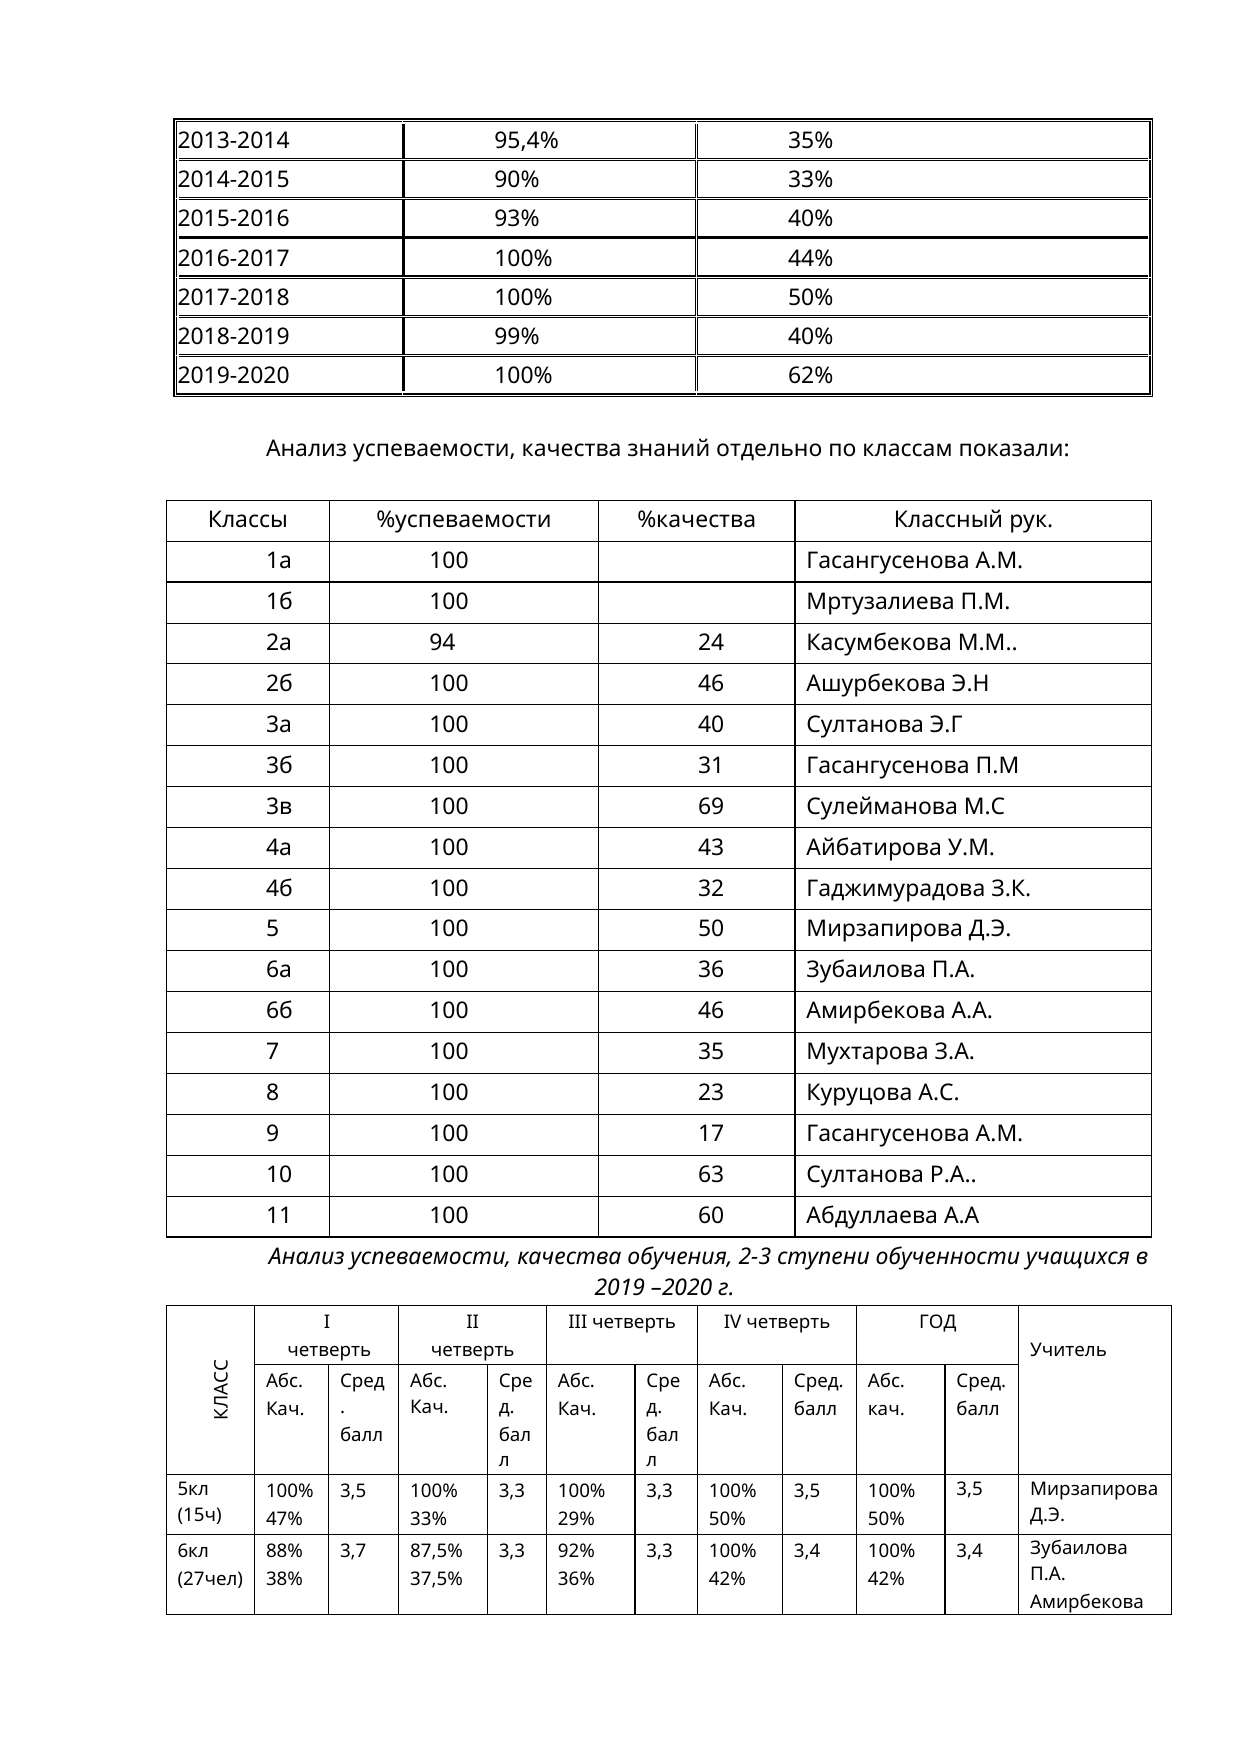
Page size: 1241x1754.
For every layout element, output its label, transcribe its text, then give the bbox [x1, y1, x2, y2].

table_cell Ашурбекова Э.Н [796, 664, 1151, 704]
table_cell 6б [167, 992, 329, 1032]
table_cell 2014-2015 [177, 158, 402, 197]
table_cell 93% [405, 200, 695, 236]
table_cell Абс. Кач. [255, 1365, 328, 1474]
table_cell 62% [697, 354, 1151, 393]
table_cell Абс. Кач. [698, 1365, 782, 1474]
table_header КЛАСС [167, 1306, 254, 1474]
table_cell Сред. балл [636, 1365, 697, 1474]
table_header I четверть [255, 1306, 398, 1364]
table_cell 87,5% 37,5% [399, 1535, 487, 1614]
table_cell 3,5 [329, 1475, 398, 1534]
table_cell 33% [698, 158, 1150, 197]
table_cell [1019, 1535, 1171, 1614]
table_cell Сред. балл [329, 1365, 398, 1474]
table_cell 100 [330, 992, 598, 1032]
table_cell Абс. Кач. [399, 1365, 487, 1474]
table_cell 69 [599, 787, 794, 827]
table_header III четверть [547, 1306, 697, 1364]
table_cell Абс. Кач. [547, 1365, 634, 1474]
table_cell 2016-2017 [177, 236, 402, 275]
table_cell 46 [599, 992, 794, 1032]
table_cell 100 [330, 1115, 598, 1154]
table_cell 100 [330, 542, 598, 581]
table_cell 100% 50% [857, 1475, 944, 1534]
table_cell Гасангусенова А.М. [796, 1115, 1151, 1154]
table_cell 100 [330, 951, 598, 991]
table_header Классный рук. [796, 501, 1151, 541]
table_cell 90% [405, 161, 695, 197]
table_cell 100% [405, 279, 695, 314]
table_cell 60 [599, 1197, 794, 1236]
table_cell 17 [599, 1115, 794, 1154]
table_cell 2б [167, 664, 329, 704]
table_header ГОД [857, 1306, 1018, 1364]
table_cell 3,3 [636, 1475, 697, 1534]
table_cell Амирбекова А.А. [796, 992, 1151, 1032]
table_cell 3б [167, 746, 329, 786]
table_cell Айбатирова У.М. [796, 828, 1151, 868]
table_cell 7 [167, 1033, 329, 1073]
table_cell 8 [167, 1074, 329, 1114]
table_cell 100% 42% [857, 1535, 944, 1614]
table_cell 100 [330, 1156, 598, 1196]
table_cell 24 [599, 624, 794, 663]
table_cell 36 [599, 951, 794, 991]
table_cell 2015-2016 [175, 197, 403, 236]
table_cell Сред. балл [488, 1365, 546, 1474]
table_cell 3,3 [488, 1535, 546, 1614]
table_cell 3,3 [488, 1475, 546, 1534]
table_cell Мирзапирова Д.Э. [1019, 1475, 1171, 1534]
table_cell Абдуллаева А.А [796, 1197, 1151, 1236]
table_cell 2017-2018 [177, 275, 402, 314]
table_cell Абс. кач. [857, 1365, 944, 1474]
table_cell 3,4 [783, 1535, 856, 1614]
table_cell 6а [167, 951, 329, 991]
table_cell [599, 583, 794, 622]
table_cell 100 [330, 1197, 598, 1236]
table_cell 100 [330, 910, 598, 950]
table_cell 100 [330, 664, 598, 704]
table_cell Гаджимурадова З.К. [796, 869, 1151, 909]
table_header Классы [167, 501, 329, 541]
table_cell 9 [167, 1115, 329, 1154]
table_cell 35 [599, 1033, 794, 1073]
table_cell 3,4 [946, 1535, 1018, 1614]
table_cell Касумбекова М.М.. [796, 624, 1151, 663]
table_cell Гасангусенова П.М [796, 746, 1151, 786]
table_cell 50 [599, 910, 794, 950]
table_cell Султанова Э.Г [796, 705, 1151, 745]
table_cell 100 [330, 787, 598, 827]
table_cell 46 [599, 664, 794, 704]
table_cell 2а [167, 624, 329, 663]
table_cell 40% [697, 197, 1151, 236]
table_cell 3,3 [636, 1535, 697, 1614]
table_cell 100 [330, 1074, 598, 1114]
table_header IV четверть [698, 1306, 856, 1364]
table_cell 100 [330, 828, 598, 868]
table_cell 95,4% [403, 122, 697, 157]
table_cell 100 [330, 583, 598, 622]
table_cell 92% 36% [547, 1535, 634, 1614]
table_cell Султанова Р.А.. [796, 1156, 1151, 1196]
table_cell 100% 33% [399, 1475, 487, 1534]
table_cell 10 [167, 1156, 329, 1196]
table_cell 44% [698, 236, 1149, 275]
table_cell 99% [405, 318, 695, 354]
table_cell 100 [330, 705, 598, 745]
table_cell Мртузалиева П.М. [796, 583, 1151, 622]
table_cell 2018-2019 [177, 315, 402, 354]
table_header Учитель [1019, 1306, 1171, 1474]
table_cell 50% [698, 275, 1150, 314]
table_cell 32 [599, 869, 794, 909]
table_cell Гасангусенова А.М. [796, 542, 1151, 581]
table_cell 100% 29% [547, 1475, 634, 1534]
table_cell 88% 38% [255, 1535, 328, 1614]
table_cell 40% [698, 315, 1150, 354]
table_cell 3,5 [946, 1475, 1018, 1534]
table_cell Мухтарова З.А. [796, 1033, 1151, 1073]
table_cell 100 [330, 869, 598, 909]
table_cell 63 [599, 1156, 794, 1196]
text Анализ успеваемости, качества знаний отдельно по классам показали: [177, 432, 1152, 463]
table_cell 35% [697, 122, 1149, 157]
table_cell 100% [403, 357, 697, 393]
table_cell Сулейманова М.С [796, 787, 1151, 827]
table_cell 43 [599, 828, 794, 868]
table_cell 3,7 [329, 1535, 398, 1614]
table_cell Сред. балл [946, 1365, 1018, 1474]
table_cell 31 [599, 746, 794, 786]
table_cell 94 [330, 624, 598, 663]
table_cell 3,5 [783, 1475, 856, 1534]
table_cell 100% 42% [698, 1535, 782, 1614]
table_cell 3а [167, 705, 329, 745]
table_cell 3в [167, 787, 329, 827]
table_cell Зубаилова П.А. [796, 951, 1151, 991]
table_cell 4б [167, 869, 329, 909]
table_cell 23 [599, 1074, 794, 1114]
table_cell 100 [330, 746, 598, 786]
table_cell 5кл (15ч) [167, 1475, 254, 1534]
table_header II четверть [399, 1306, 546, 1364]
table_cell 5 [167, 910, 329, 950]
table_cell Куруцова А.С. [796, 1074, 1151, 1114]
table_cell 6кл (27чел) [167, 1535, 254, 1614]
table_cell 11 [167, 1197, 329, 1236]
table_cell [599, 542, 794, 581]
table_cell 1а [167, 542, 329, 581]
text Анализ успеваемости, качества обучения, 2-3 ступени обученности учащихся в 2019 –2020 г. [177, 1240, 1152, 1302]
table_cell 100% 50% [698, 1475, 782, 1534]
table_cell 2019-2020 [175, 354, 403, 393]
table_cell Сред. балл [783, 1365, 856, 1474]
table_cell 4а [167, 828, 329, 868]
table_cell 40 [599, 705, 794, 745]
table_cell 100 [330, 1033, 598, 1073]
table_header %успеваемости [330, 501, 598, 541]
table_cell 1б [167, 583, 329, 622]
table_cell 100% 47% [255, 1475, 328, 1534]
table_cell 2013-2014 [177, 120, 403, 157]
table_header %качества [599, 501, 794, 541]
table_cell Мирзапирова Д.Э. [796, 910, 1151, 950]
table_cell 100% [405, 239, 695, 275]
